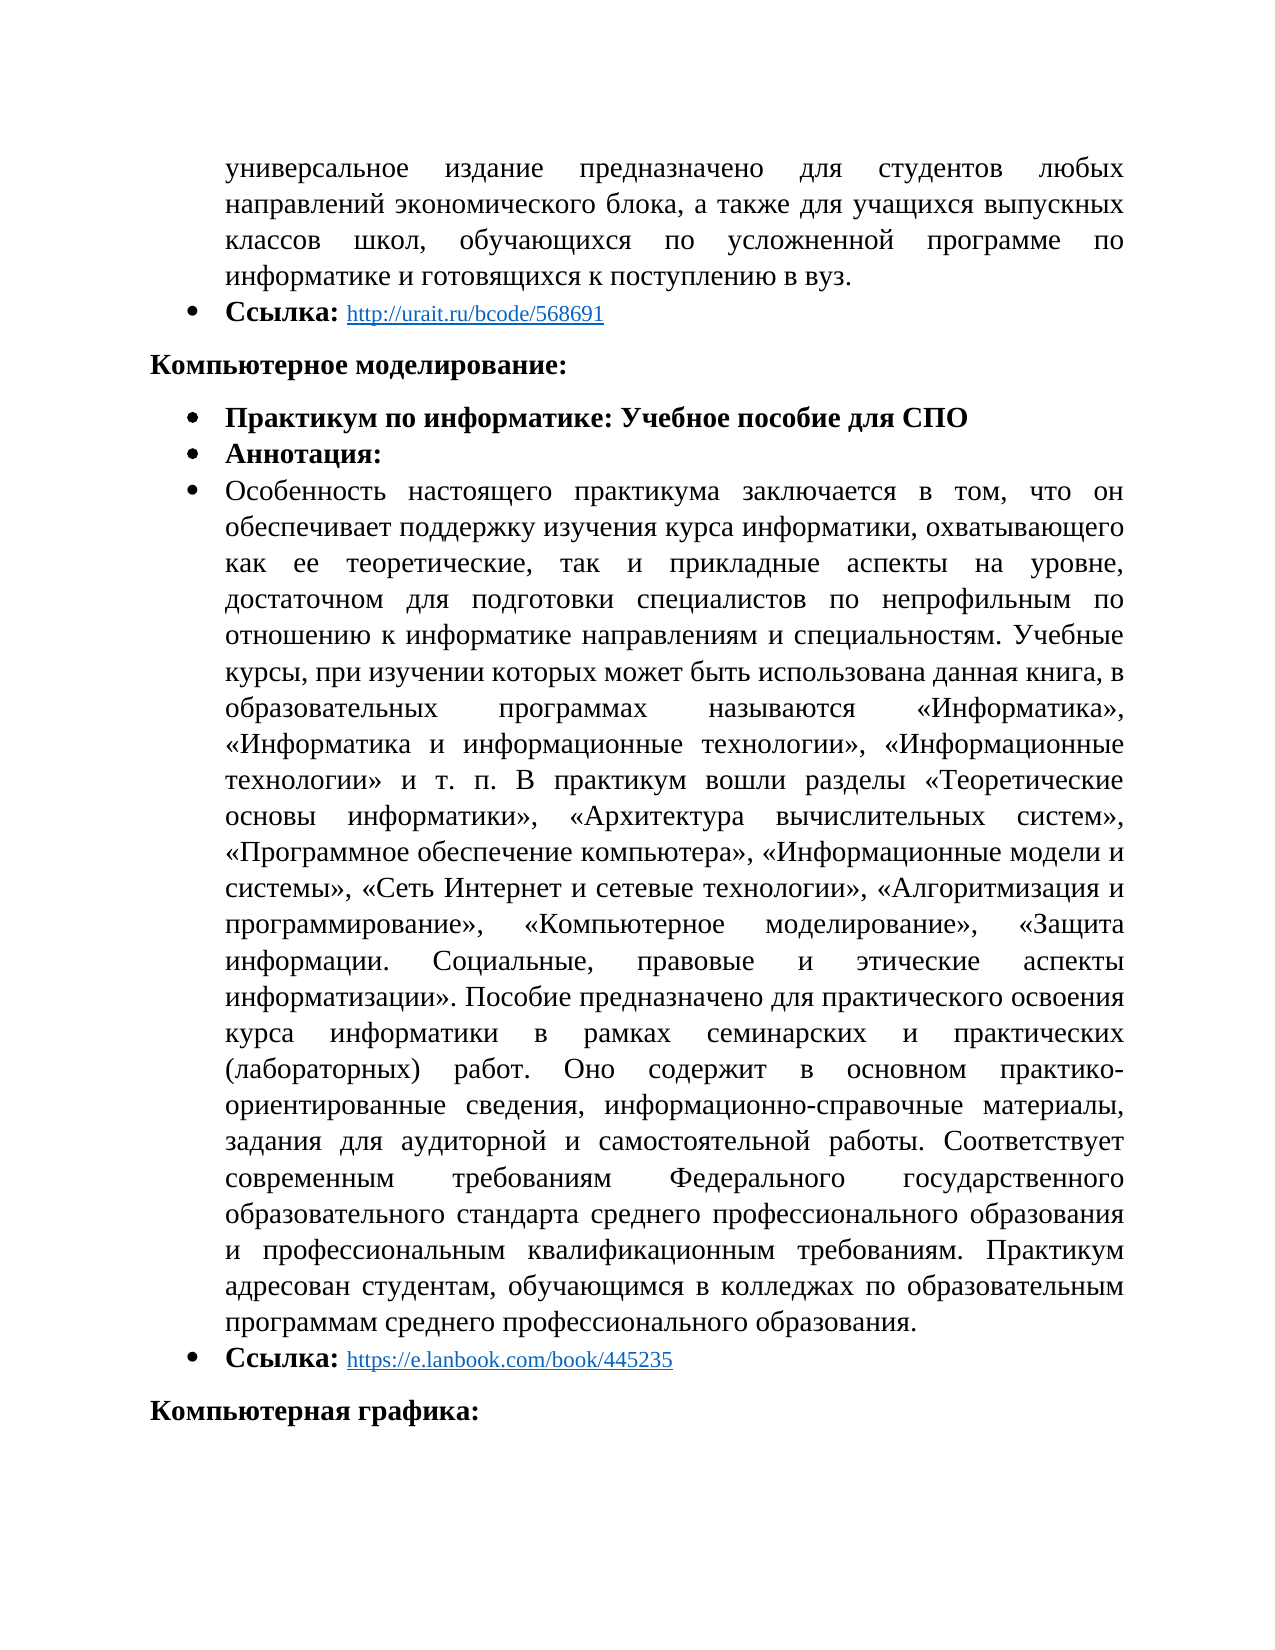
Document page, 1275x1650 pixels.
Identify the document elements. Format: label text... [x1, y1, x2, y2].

list Аннотация: [187, 437, 1125, 470]
text Компьютерное моделирование: [150, 347, 1125, 381]
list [187, 150, 1125, 292]
list Особенность настоящего практикума заключается в том, что он обеспечивает поддержку изучения курса информатики, охватывающего как ее теоретические, так и прикладные аспекты на уровне, достаточном для подготовки специалистов по непрофильным по отношению к информатике направлениям и специальностям. Учебные курсы, при изучении которых может быть использована данная книга, в образовательных программах называются «Информатика», «Информатика и информационные технологии», «Информационные технологии» и т. п. В практикум вошли разделы «Теоретические основы информатики», «Архитектура вычислительных систем», «Программное обеспечение компьютера», «Информационные модели и системы», «Сеть Интернет и сетевые технологии», «Алгоритмизация и программирование», «Компьютерное моделирование», «Защита информации. Социальные, правовые и этические аспекты информатизации». Пособие предназначено для практического освоения курса информатики в рамках семинарских и практических (лабораторных) работ. Оно содержит в основном практико-ориентированные сведения, информационно-справочные материалы, задания для аудиторной и самостоятельной работы. Соответствует современным требованиям Федерального государственного образовательного стандарта среднего профессионального образования и профессиональным квалификационным требованиям. Практикум адресован студентам, обучающимся в колледжах по образовательным программам среднего профессионального образования. [187, 473, 1125, 1338]
text Компьютерная графика: [150, 1393, 1125, 1427]
list Ссылка: http://urait.ru/bcode/568691 [187, 294, 1125, 328]
list Практикум по информатике: Учебное пособие для СПО [187, 400, 1125, 434]
list Ссылка: https://e.lanbook.com/book/445235 [187, 1340, 1125, 1374]
